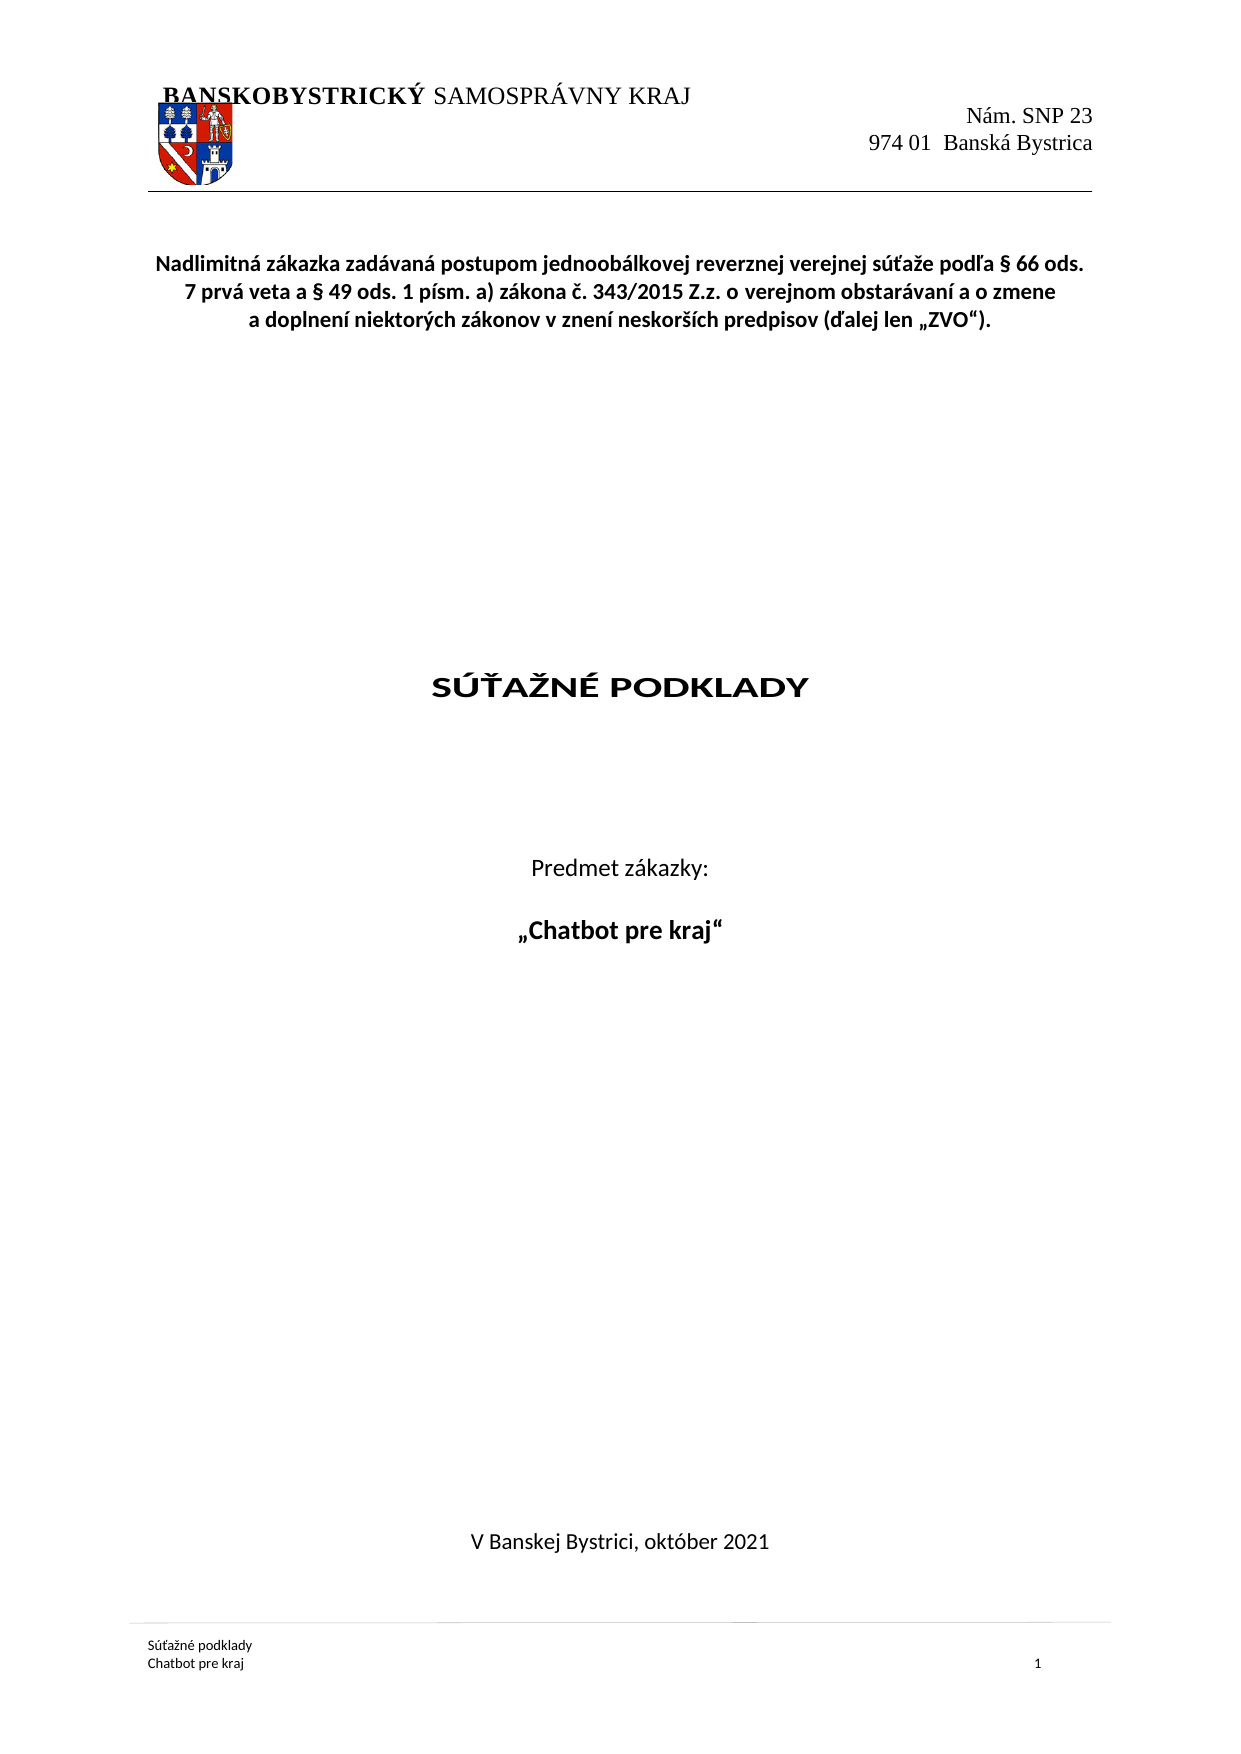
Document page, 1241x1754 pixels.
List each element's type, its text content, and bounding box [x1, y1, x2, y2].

text „Chatbot pre kraj“ [148, 913, 1092, 946]
text Predmet zákazky: [148, 852, 1092, 883]
text Nadlimitná zákazka zadávaná postupom jednoobálkovej reverznej verejnej súťaže podľa § 66 ods. 7 prvá veta a § 49 ods. 1 písm. a) zákona č. 343/2015 Z.z. o verejnom obstarávaní a o zmene a doplnení niektorých zákonov v znení neskorších predpisov (ďalej len „ZVO“). [148, 249, 1092, 333]
picture [157, 102, 233, 184]
subtitle SÚŤAŽNÉ PODKLADY [148, 669, 1092, 705]
text V Banskej Bystrici, október 2021 [148, 1527, 1092, 1555]
